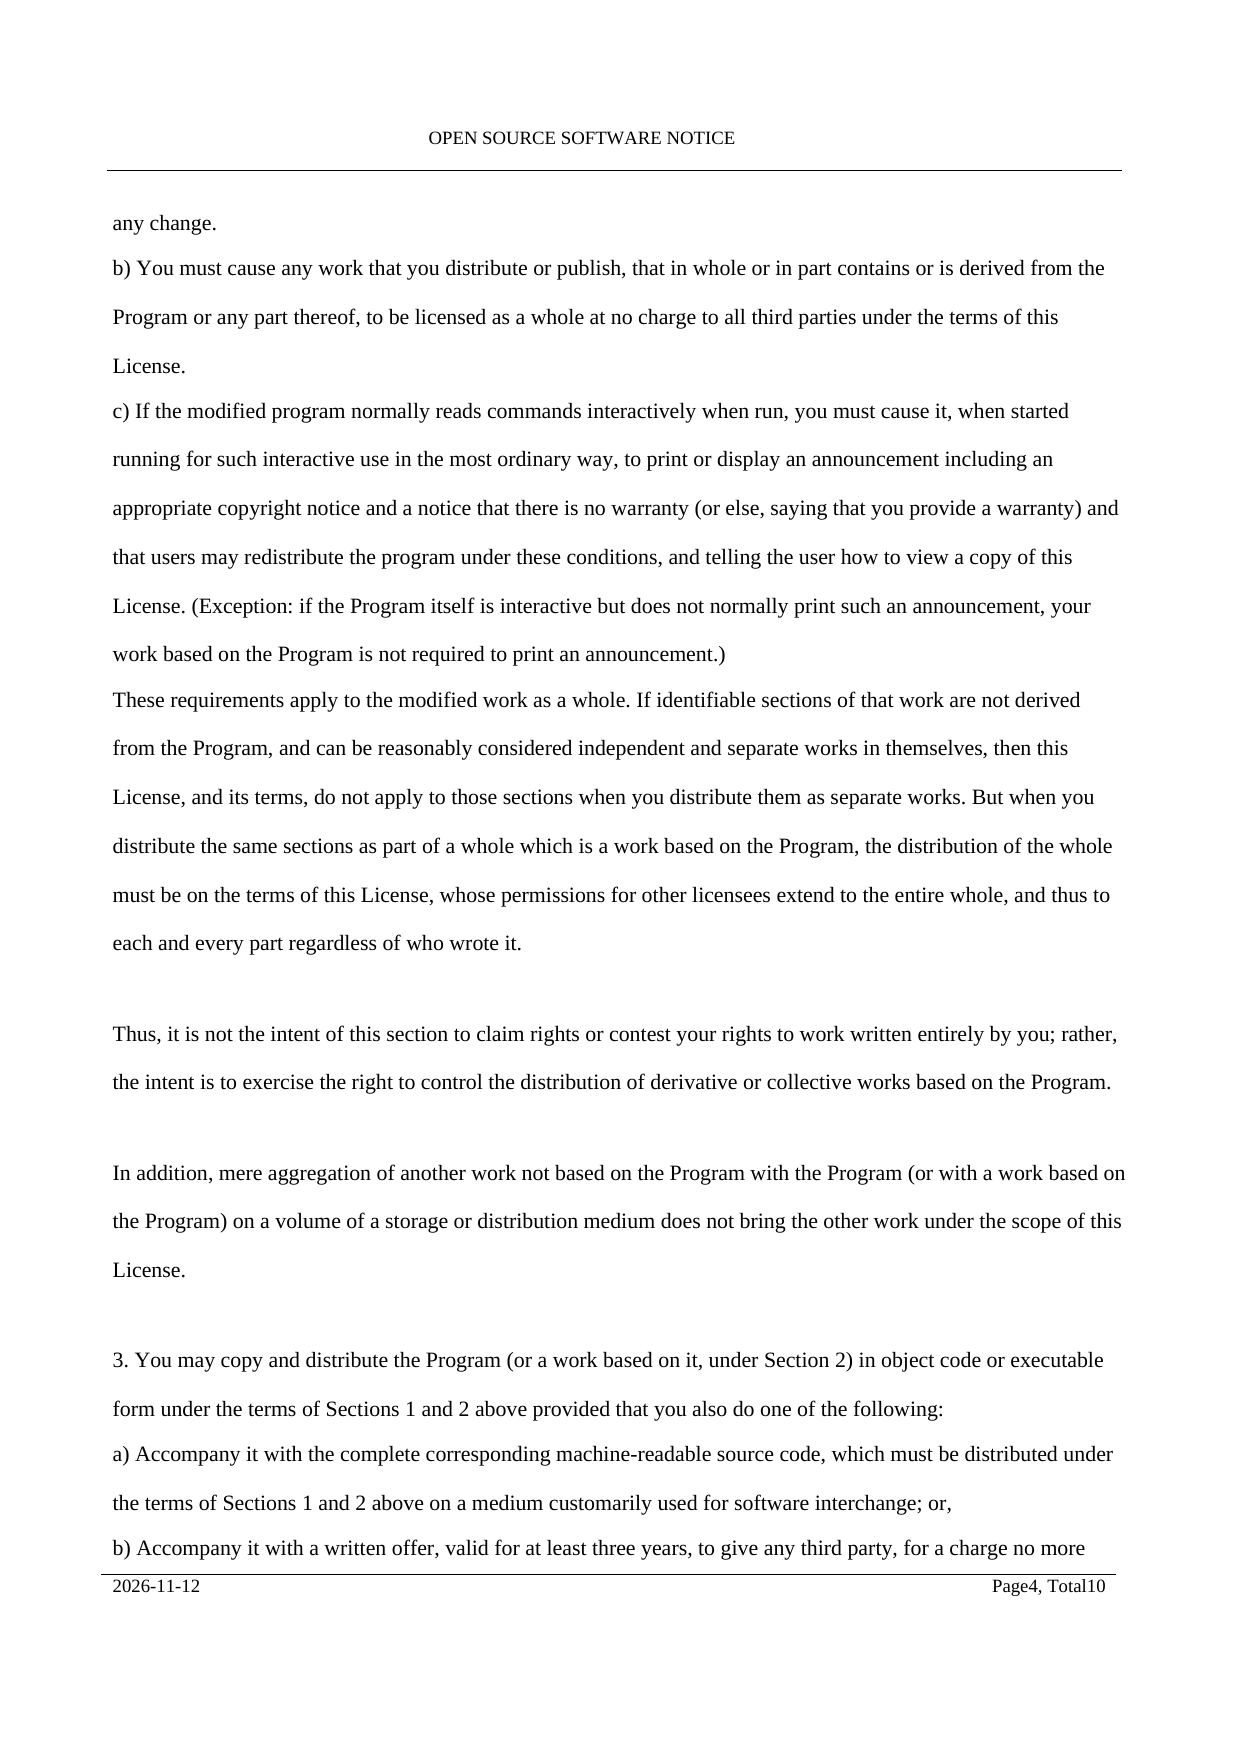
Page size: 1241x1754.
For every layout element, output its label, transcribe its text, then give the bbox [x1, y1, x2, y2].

text In addition, mere aggregation of another work not based on the Program with the Program (or with a work based on the Program) on a volume of a storage or distribution medium does not bring the other work under the scope of this License. [112, 1156, 1128, 1286]
text These requirements apply to the modified work as a whole. If identifiable sections of that work are not derived from the Program, and can be reasonably considered independent and separate works in themselves, then this License, and its terms, do not apply to those sections when you distribute them as separate works. But when you distribute the same sections as part of a whole which is a work based on the Program, the distribution of the whole must be on the terms of this License, whose permissions for other licensees extend to the entire whole, and thus to each and every part regardless of who wrote it. [112, 683, 1128, 959]
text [112, 1531, 1128, 1564]
text Thus, it is not the intent of this section to claim rights or contest your rights to work written entirely by you; rather, the intent is to exercise the right to control the distribution of derivative or collective works based on the Program. [112, 1017, 1128, 1098]
text c) If the modified program normally reads commands interactively when run, you must cause it, when started running for such interactive use in the most ordinary way, to print or display an announcement including an appropriate copyright notice and a notice that there is no warranty (or else, saying that you provide a warranty) and that users may redistribute the program under these conditions, and telling the user how to view a copy of this License. (Exception: if the Program itself is interactive but does not normally print such an announcement, your work based on the Program is not required to print an announcement.) [112, 394, 1128, 670]
text 3. You may copy and distribute the Program (or a work based on it, under Section 2) in object code or executable form under the terms of Sections 1 and 2 above provided that you also do one of the following: [112, 1343, 1128, 1425]
text b) You must cause any work that you distribute or publish, that in whole or in part contains or is derived from the Program or any part thereof, to be licensed as a whole at no charge to all third parties under the terms of this License. [112, 251, 1128, 381]
text a) Accompany it with the complete corresponding machine-readable source code, which must be distributed under the terms of Sections 1 and 2 above on a medium customarily used for software interchange; or, [112, 1437, 1128, 1519]
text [112, 206, 1128, 239]
